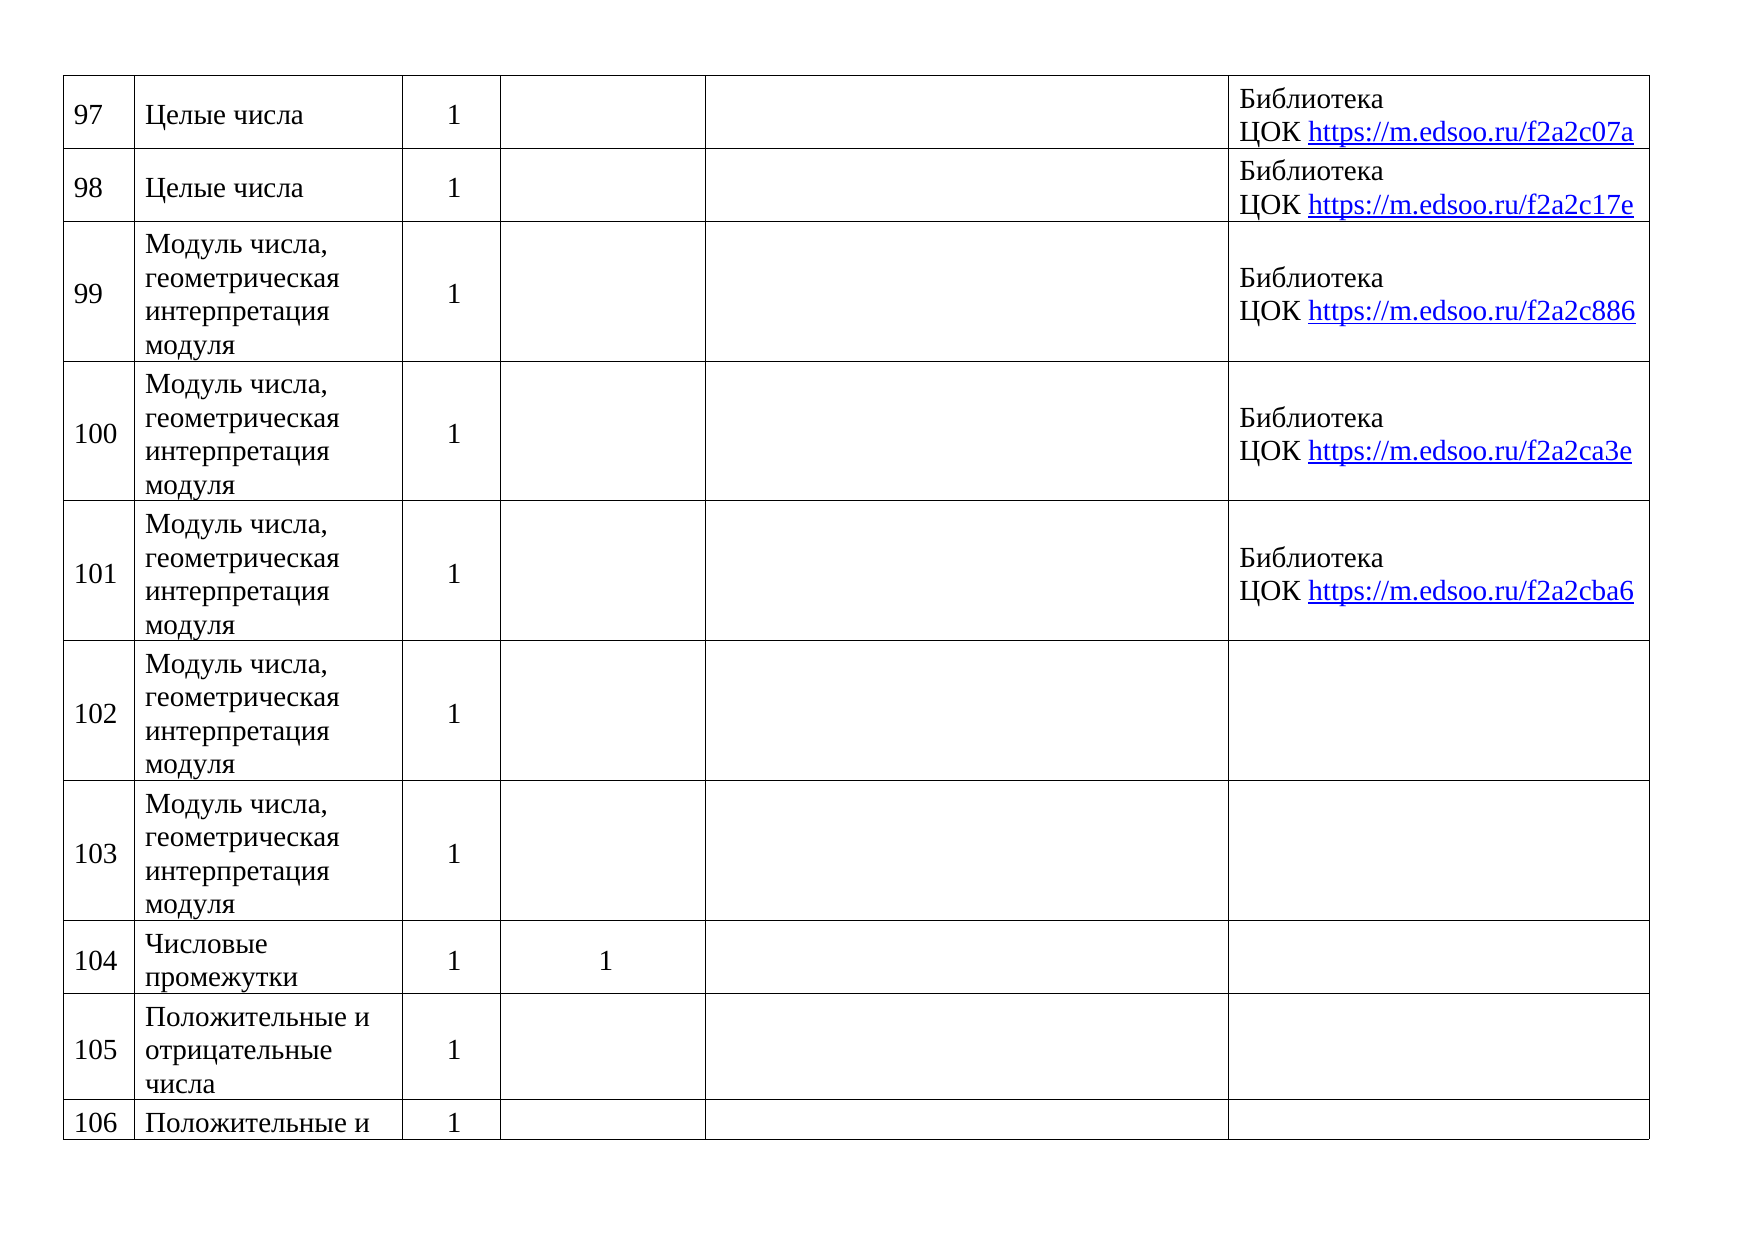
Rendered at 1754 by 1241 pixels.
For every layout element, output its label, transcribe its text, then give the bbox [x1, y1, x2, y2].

table_cell Модуль числа, геометрическая интерпретация модуля [135, 781, 402, 920]
table_cell Библиотека ЦОК https://m.edsoo.ru/f2a2c886 [1229, 222, 1649, 361]
table_cell [501, 362, 705, 500]
table_cell Модуль числа, геометрическая интерпретация модуля [135, 501, 402, 640]
table_cell [706, 222, 1228, 361]
table_cell Библиотека ЦОК https://m.edsoo.ru/f2a2c07a [1229, 76, 1649, 148]
table_cell 99 [64, 222, 134, 361]
table_cell 1 [403, 149, 500, 221]
table_cell Модуль числа, геометрическая интерпретация модуля [135, 641, 402, 780]
table_cell Целые числа [135, 76, 402, 148]
table_cell Модуль числа, геометрическая интерпретация модуля [135, 362, 402, 500]
table_cell 1 [403, 781, 500, 920]
table_cell [706, 362, 1228, 500]
table_cell 104 [64, 921, 134, 993]
table_cell 106 [64, 1100, 134, 1138]
table_cell 1 [403, 501, 500, 640]
table_cell [501, 149, 705, 221]
table_cell [501, 641, 705, 780]
table_cell Положительные и отрицательные числа [135, 994, 402, 1099]
table_cell Библиотека ЦОК https://m.edsoo.ru/f2a2c17e [1229, 149, 1649, 221]
table_cell 100 [64, 362, 134, 500]
table_cell [501, 222, 705, 361]
table_cell Библиотека ЦОК https://m.edsoo.ru/f2a2ca3e [1229, 362, 1649, 500]
table_cell 98 [64, 149, 134, 221]
table_cell 1 [403, 222, 500, 361]
table_cell 1 [403, 362, 500, 500]
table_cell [135, 1100, 402, 1138]
table_cell [1229, 641, 1649, 780]
table_cell [706, 994, 1228, 1099]
table_cell [501, 781, 705, 920]
table_cell [1229, 1100, 1649, 1138]
table_cell [706, 76, 1228, 148]
table_cell 1 [403, 1100, 500, 1138]
table_cell [706, 149, 1228, 221]
table_cell 105 [64, 994, 134, 1099]
table_cell 103 [64, 781, 134, 920]
table_cell [1229, 994, 1649, 1099]
table_cell 1 [501, 921, 705, 993]
table_cell 97 [64, 76, 134, 148]
table_cell [501, 1100, 705, 1138]
table_cell [501, 501, 705, 640]
table_cell [706, 1100, 1228, 1138]
table_cell [501, 76, 705, 148]
table_cell 1 [403, 641, 500, 780]
table_cell [501, 994, 705, 1099]
table_cell 1 [403, 994, 500, 1099]
table_cell 102 [64, 641, 134, 780]
table_cell 101 [64, 501, 134, 640]
table_cell 1 [403, 76, 500, 148]
table_cell [706, 921, 1228, 993]
table_cell [706, 501, 1228, 640]
table_cell 1 [403, 921, 500, 993]
table_cell [1229, 781, 1649, 920]
table_cell [1229, 921, 1649, 993]
table_cell Модуль числа, геометрическая интерпретация модуля [135, 222, 402, 361]
table_cell [706, 781, 1228, 920]
table_cell [706, 641, 1228, 780]
table_cell Числовые промежутки [135, 921, 402, 993]
table_cell Библиотека ЦОК https://m.edsoo.ru/f2a2cba6 [1229, 501, 1649, 640]
table_cell Целые числа [135, 149, 402, 221]
